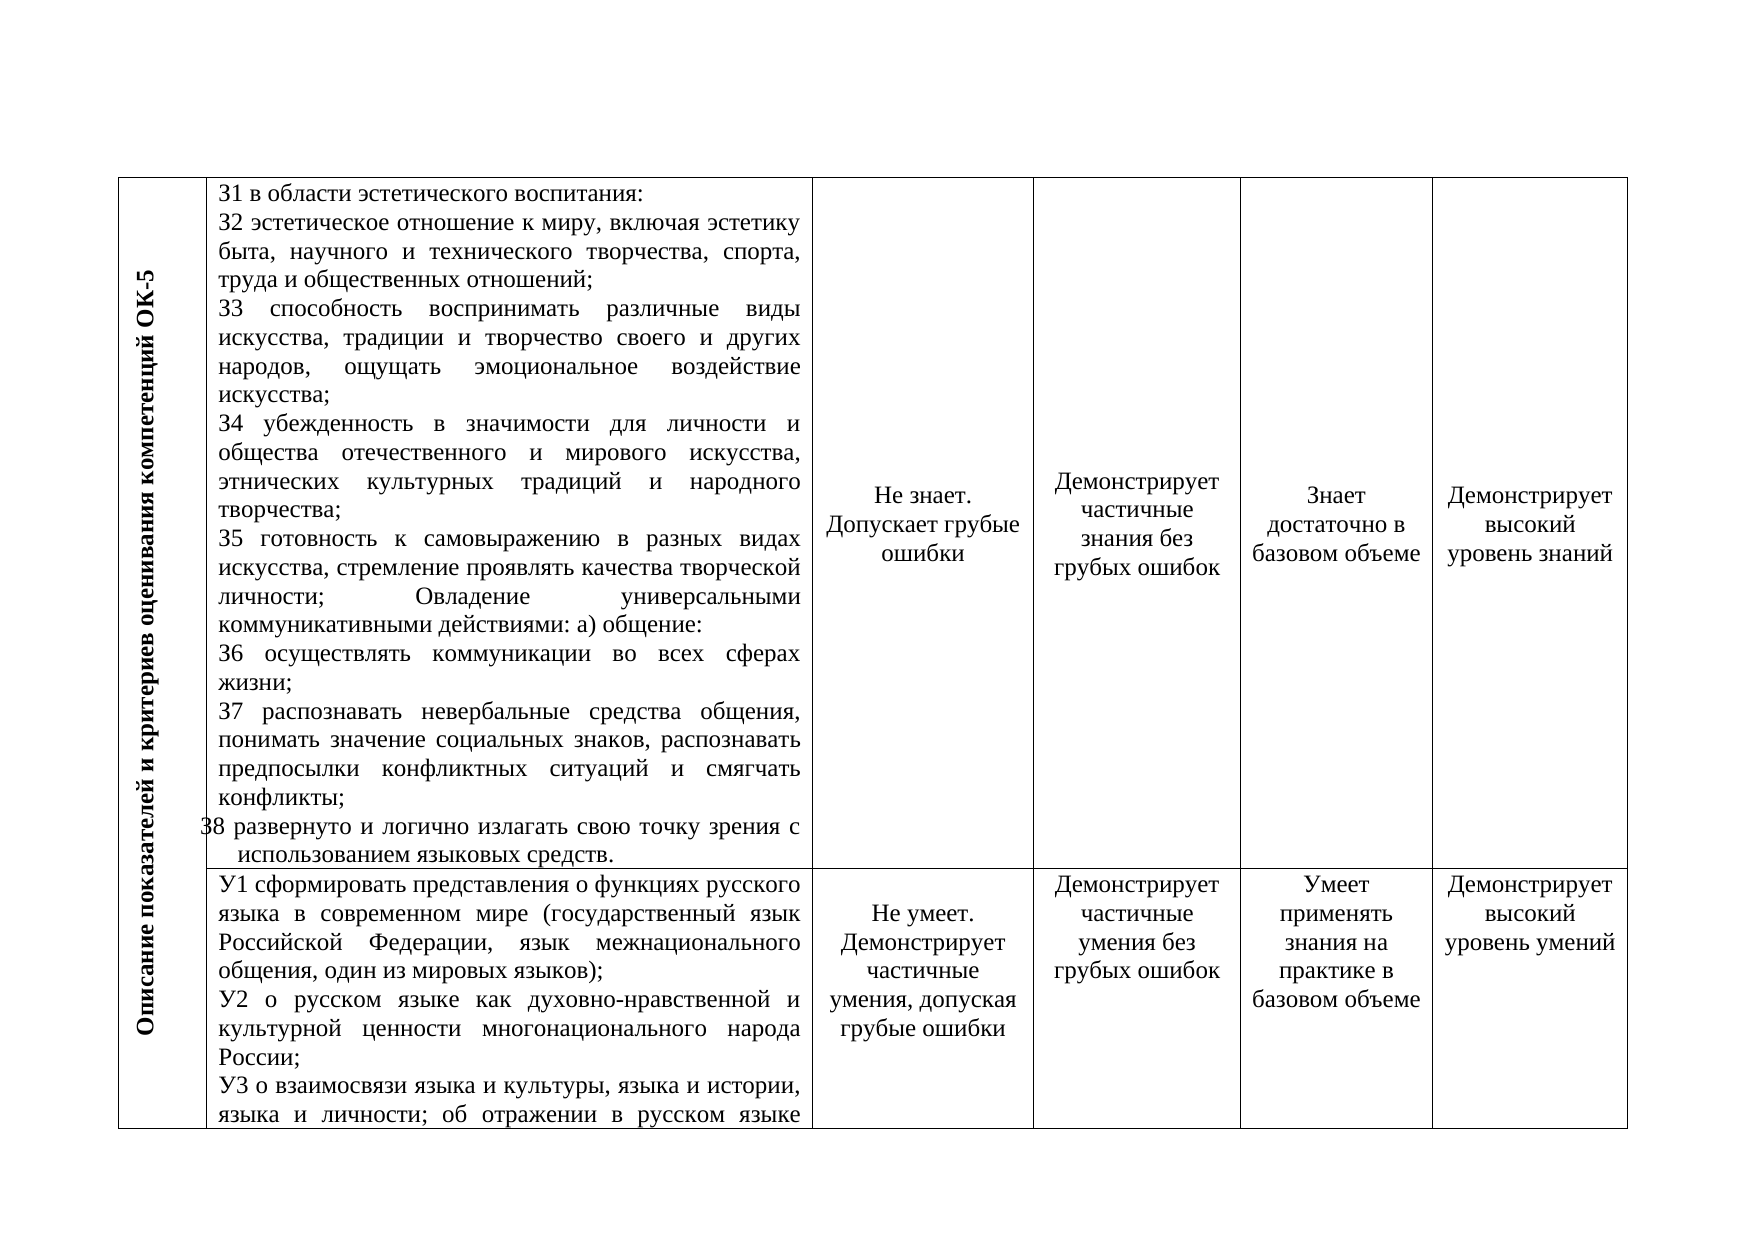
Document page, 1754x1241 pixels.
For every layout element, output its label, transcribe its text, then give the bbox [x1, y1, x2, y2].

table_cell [813, 869, 1033, 1128]
table_cell Описание показателей и критериев оценивания компетенций ОК-5 [119, 178, 206, 1128]
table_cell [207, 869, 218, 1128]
table_cell Демонстрирует высокий уровень знаний [1433, 178, 1627, 868]
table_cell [1241, 869, 1432, 1128]
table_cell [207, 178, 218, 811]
table_cell Знает достаточно в базовом объеме [1241, 178, 1432, 868]
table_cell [1034, 869, 1240, 1128]
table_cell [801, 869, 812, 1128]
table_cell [1433, 869, 1627, 1128]
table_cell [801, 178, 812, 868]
table_cell Демонстрирует частичные знания без грубых ошибок [1034, 178, 1240, 868]
table_cell Не знает. Допускает грубые ошибки [813, 178, 1033, 868]
